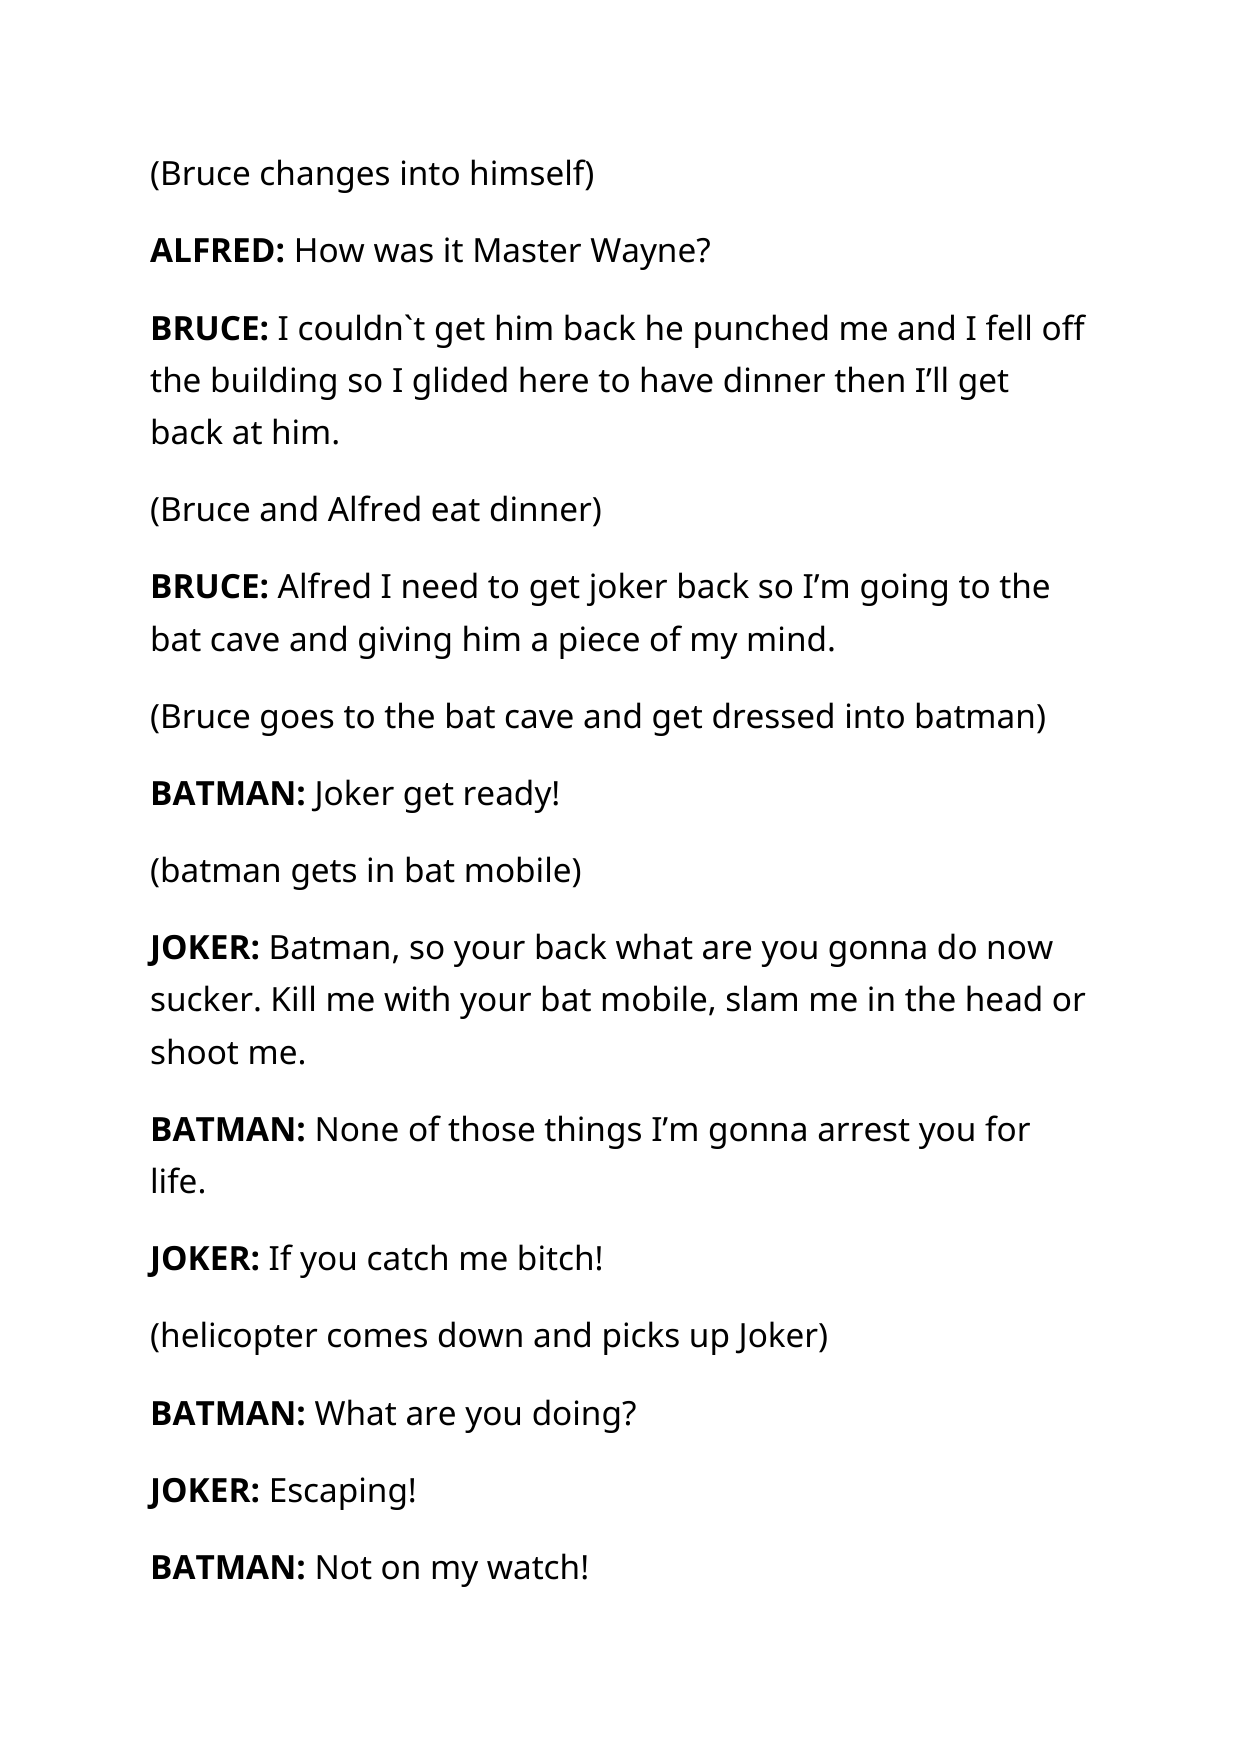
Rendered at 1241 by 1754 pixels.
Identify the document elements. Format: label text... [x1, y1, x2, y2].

text BATMAN: Not on my watch! [150, 1544, 1090, 1589]
text (Bruce changes into himself) [150, 150, 1090, 195]
text JOKER: If you catch me bitch! [150, 1235, 1090, 1280]
text BRUCE: Alfred I need to get joker back so I’m going to the bat cave and giving him a piece of my mind. [150, 563, 1090, 661]
text ALFRED: How was it Master Wayne? [150, 227, 1090, 273]
text (Bruce goes to the bat cave and get dressed into batman) [150, 692, 1090, 738]
text BATMAN: What are you doing? [150, 1389, 1090, 1435]
text (Bruce and Alfred eat dinner) [150, 486, 1090, 531]
text (batman gets in bat mobile) [150, 847, 1090, 892]
text (helicopter comes down and picks up Joker) [150, 1312, 1090, 1358]
text BATMAN: Joker get ready! [150, 770, 1090, 815]
text JOKER: Escaping! [150, 1467, 1090, 1512]
text BRUCE: I couldn`t get him back he punched me and I fell off the building so I glided here to have dinner then I’ll get back at him. [150, 304, 1090, 454]
text JOKER: Batman, so your back what are you gonna do now sucker. Kill me with your bat mobile, slam me in the head or shoot me. [150, 924, 1090, 1074]
text BATMAN: None of those things I’m gonna arrest you for life. [150, 1106, 1090, 1203]
